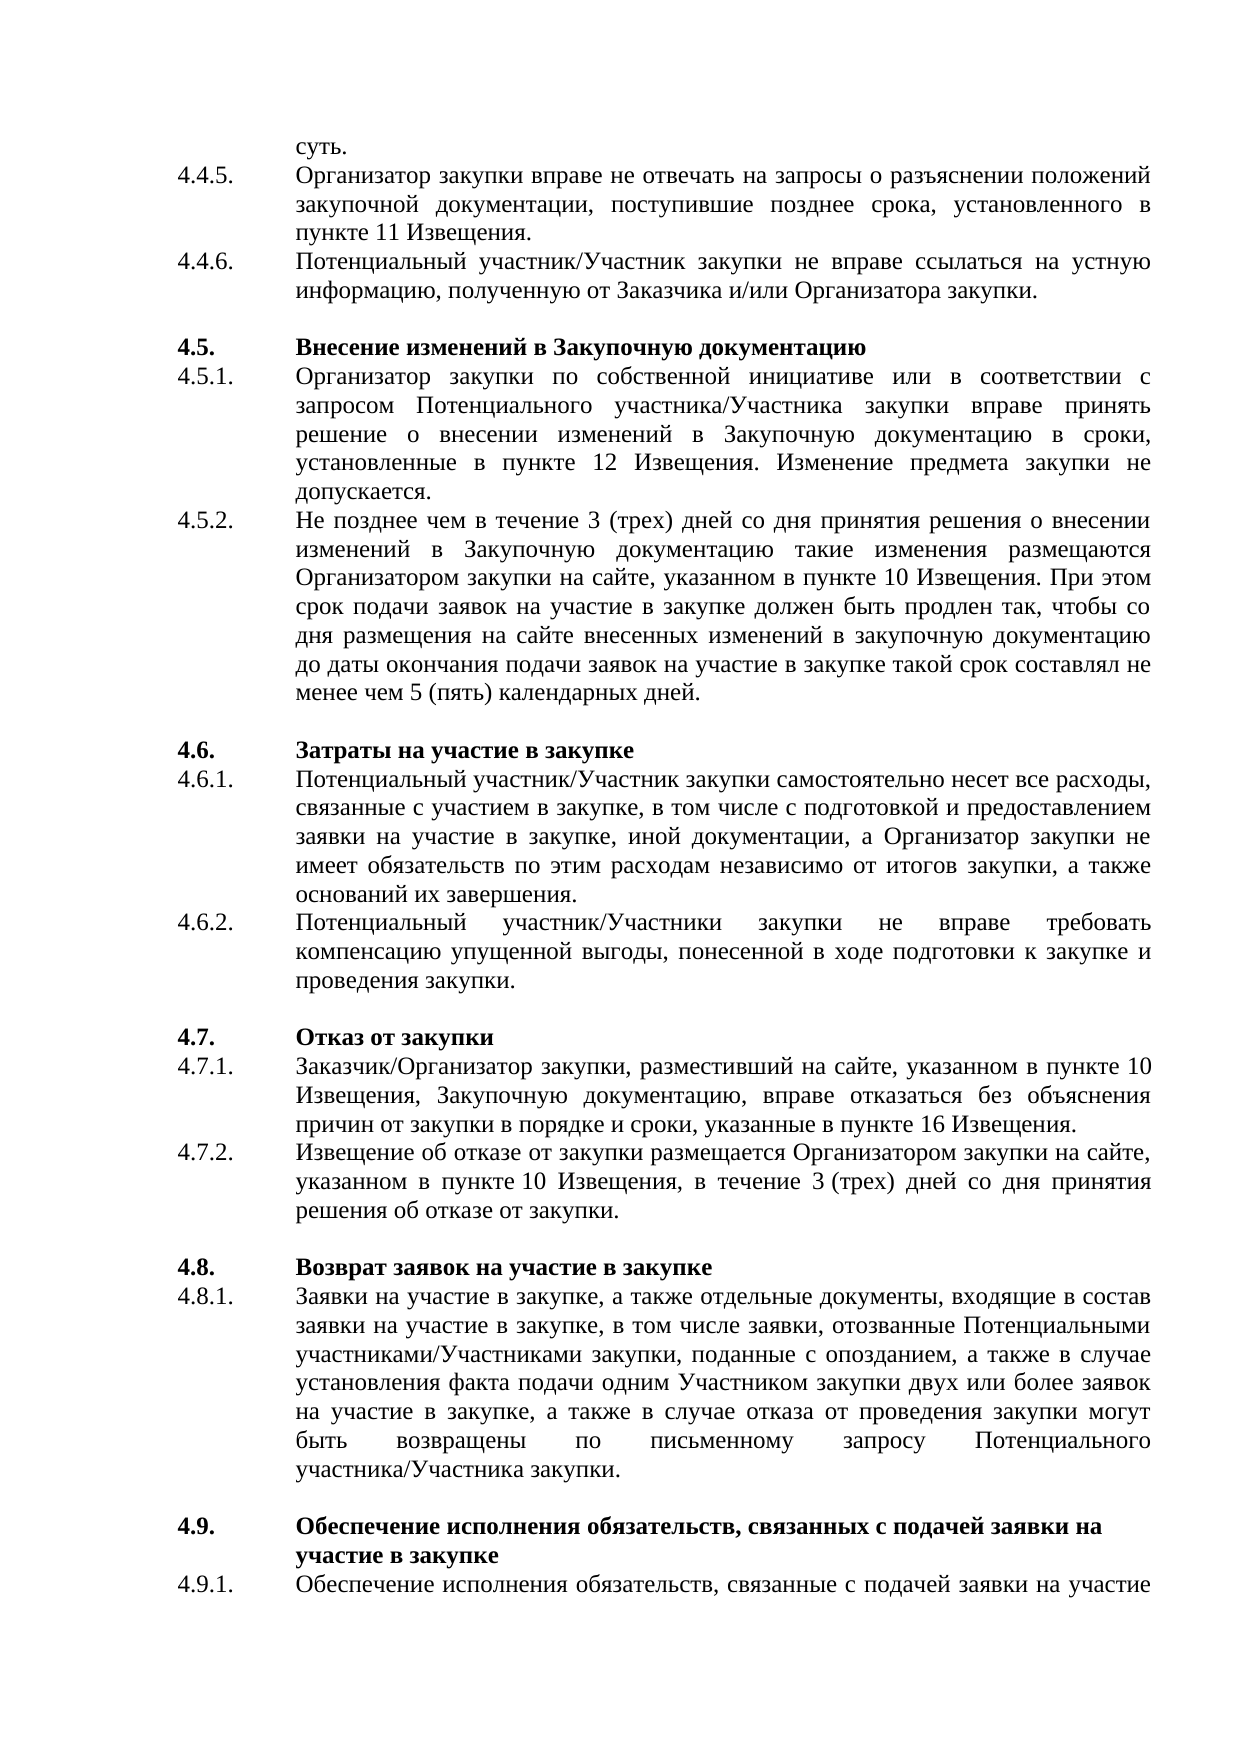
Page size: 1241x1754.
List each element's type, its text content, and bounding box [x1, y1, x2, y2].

list Потенциальный участник/Участник закупки самостоятельно несет все расходы, связанные с участием в закупке, в том числе с подготовкой и предоставлением заявки на участие в закупке, иной документации, а Организатор закупки не имеет обязательств по этим расходам независимо от итогов закупки, а также оснований их завершения. [177, 764, 1152, 907]
list Заявки на участие в закупке, а также отдельные документы, входящие в состав заявки на участие в закупке, в том числе заявки, отозванные Потенциальными участниками/Участниками закупки, поданные с опозданием, а также в случае установления факта подачи одним Участником закупки двух или более заявок на участие в закупке, а также в случае отказа от проведения закупки могут быть возвращены по письменному запросу Потенциального участника/Участника закупки. [177, 1281, 1152, 1482]
list Обеспечение исполнения обязательств, связанных с подачей заявки на участие в закупке [177, 1511, 1152, 1569]
list Возврат заявок на участие в закупке [177, 1252, 1152, 1281]
list Отказ от закупки [177, 1022, 1152, 1051]
list Извещение об отказе от закупки размещается Организатором закупки на сайте, указанном в пункте 10 Извещения, в течение 3 (трех) дней со дня принятия решения об отказе от закупки. [177, 1137, 1152, 1224]
list Затраты на участие в закупке [177, 735, 1152, 764]
list Внесение изменений в Закупочную документацию [177, 332, 1152, 361]
list Не позднее чем в течение 3 (трех) дней со дня принятия решения о внесении изменений в Закупочную документацию такие изменения размещаются Организатором закупки на сайте, указанном в пункте 10 Извещения. При этом срок подачи заявок на участие в закупке должен быть продлен так, чтобы со дня размещения на сайте внесенных изменений в закупочную документацию до даты окончания подачи заявок на участие в закупке такой срок составлял не менее чем 5 (пять) календарных дней. [177, 505, 1152, 706]
list Заказчик/Организатор закупки, разместивший на сайте, указанном в пункте 10 Извещения, Закупочную документацию, вправе отказаться без объяснения причин от закупки в порядке и сроки, указанные в пункте 16 Извещения. [177, 1051, 1152, 1137]
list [177, 131, 1152, 160]
list Организатор закупки вправе не отвечать на запросы о разъяснении положений закупочной документации, поступившие позднее срока, установленного в пункте 11 Извещения. [177, 160, 1152, 246]
list Потенциальный участник/Участник закупки не вправе ссылаться на устную информацию, полученную от Заказчика и/или Организатора закупки. [177, 246, 1152, 304]
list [177, 1569, 1152, 1597]
list Потенциальный участник/Участники закупки не вправе требовать компенсацию упущенной выгоды, понесенной в ходе подготовки к закупке и проведения закупки. [177, 907, 1152, 994]
list Организатор закупки по собственной инициативе или в соответствии с запросом Потенциального участника/Участника закупки вправе принять решение о внесении изменений в Закупочную документацию в сроки, установленные в пункте 12 Извещения. Изменение предмета закупки не допускается. [177, 361, 1152, 505]
